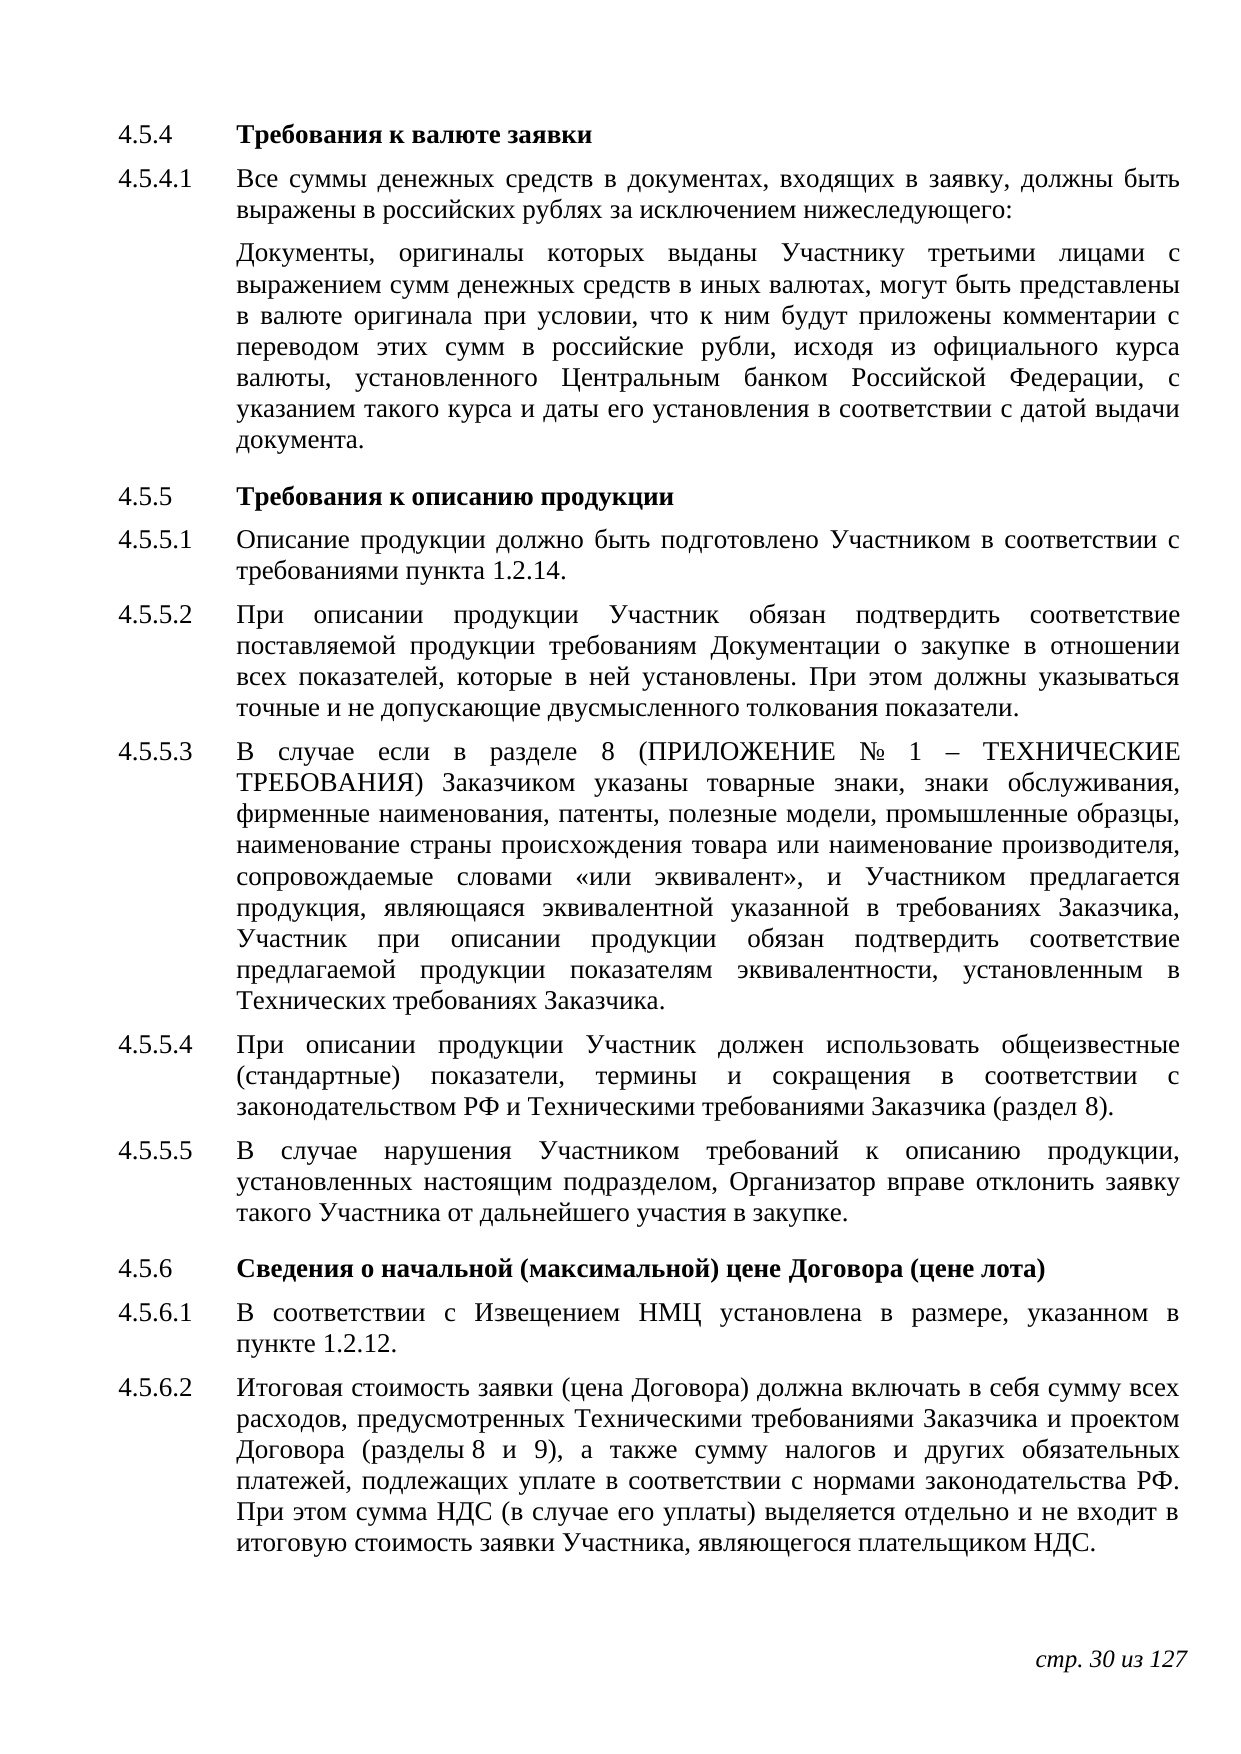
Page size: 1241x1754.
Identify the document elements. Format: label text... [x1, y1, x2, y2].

text В соответствии с Извещением НМЦ установлена в размере, указанном в пункте 1.2.12. [118, 1296, 1181, 1358]
text Сведения о начальной (максимальной) цене Договора (цене лота) [118, 1252, 1181, 1283]
text Требования к валюте заявки [118, 118, 1181, 149]
text При описании продукции Участник должен использовать общеизвестные (стандартные) показатели, термины и сокращения в соответствии с законодательством РФ и Техническими требованиями Заказчика (раздел 8). [118, 1028, 1181, 1121]
text Требования к описанию продукции [118, 479, 1181, 511]
text В случае если в разделе 8 (ПРИЛОЖЕНИЕ № 1 – ТЕХНИЧЕСКИЕ ТРЕБОВАНИЯ) Заказчиком указаны товарные знаки, знаки обслуживания, фирменные наименования, патенты, полезные модели, промышленные образцы, наименование страны происхождения товара или наименование производителя, сопровождаемые словами «или эквивалент», и Участником предлагается продукция, являющаяся эквивалентной указанной в требованиях Заказчика, Участник при описании продукции обязан подтвердить соответствие предлагаемой продукции показателям эквивалентности, установленным в Технических требованиях Заказчика. [118, 735, 1181, 1015]
text В случае нарушения Участником требований к описанию продукции, установленных настоящим подразделом, Организатор вправе отклонить заявку такого Участника от дальнейшего участия в закупке. [118, 1134, 1181, 1227]
text При описании продукции Участник обязан подтвердить соответствие поставляемой продукции требованиям Документации о закупке в отношении всех показателей, которые в ней установлены. При этом должны указываться точные и не допускающие двусмысленного толкования показатели. [118, 598, 1181, 723]
list Все суммы денежных средств в документах, входящих в заявку, должны быть выражены в российских рублях за исключением нижеследующего: [118, 162, 1181, 224]
text Документы, оригиналы которых выданы Участнику третьими лицами с выражением сумм денежных средств в иных валютах, могут быть представлены в валюте оригинала при условии, что к ним будут приложены комментарии с переводом этих сумм в российские рубли, исходя из официального курса валюты, установленного Центральным банком Российской Федерации, с указанием такого курса и даты его установления в соответствии с датой выдачи документа. [236, 237, 1181, 454]
text Описание продукции должно быть подготовлено Участником в соответствии с требованиями пункта 1.2.14. [118, 523, 1181, 586]
text Итоговая стоимость заявки (цена Договора) должна включать в себя сумму всех расходов, предусмотренных Техническими требованиями Заказчика и проектом Договора (разделы 8 и 9), а также сумму налогов и других обязательных платежей, подлежащих уплате в соответствии с нормами законодательства РФ. При этом сумма НДС (в случае его уплаты) выделяется отдельно и не входит в итоговую стоимость заявки Участника, являющегося плательщиком НДС. [118, 1371, 1181, 1558]
